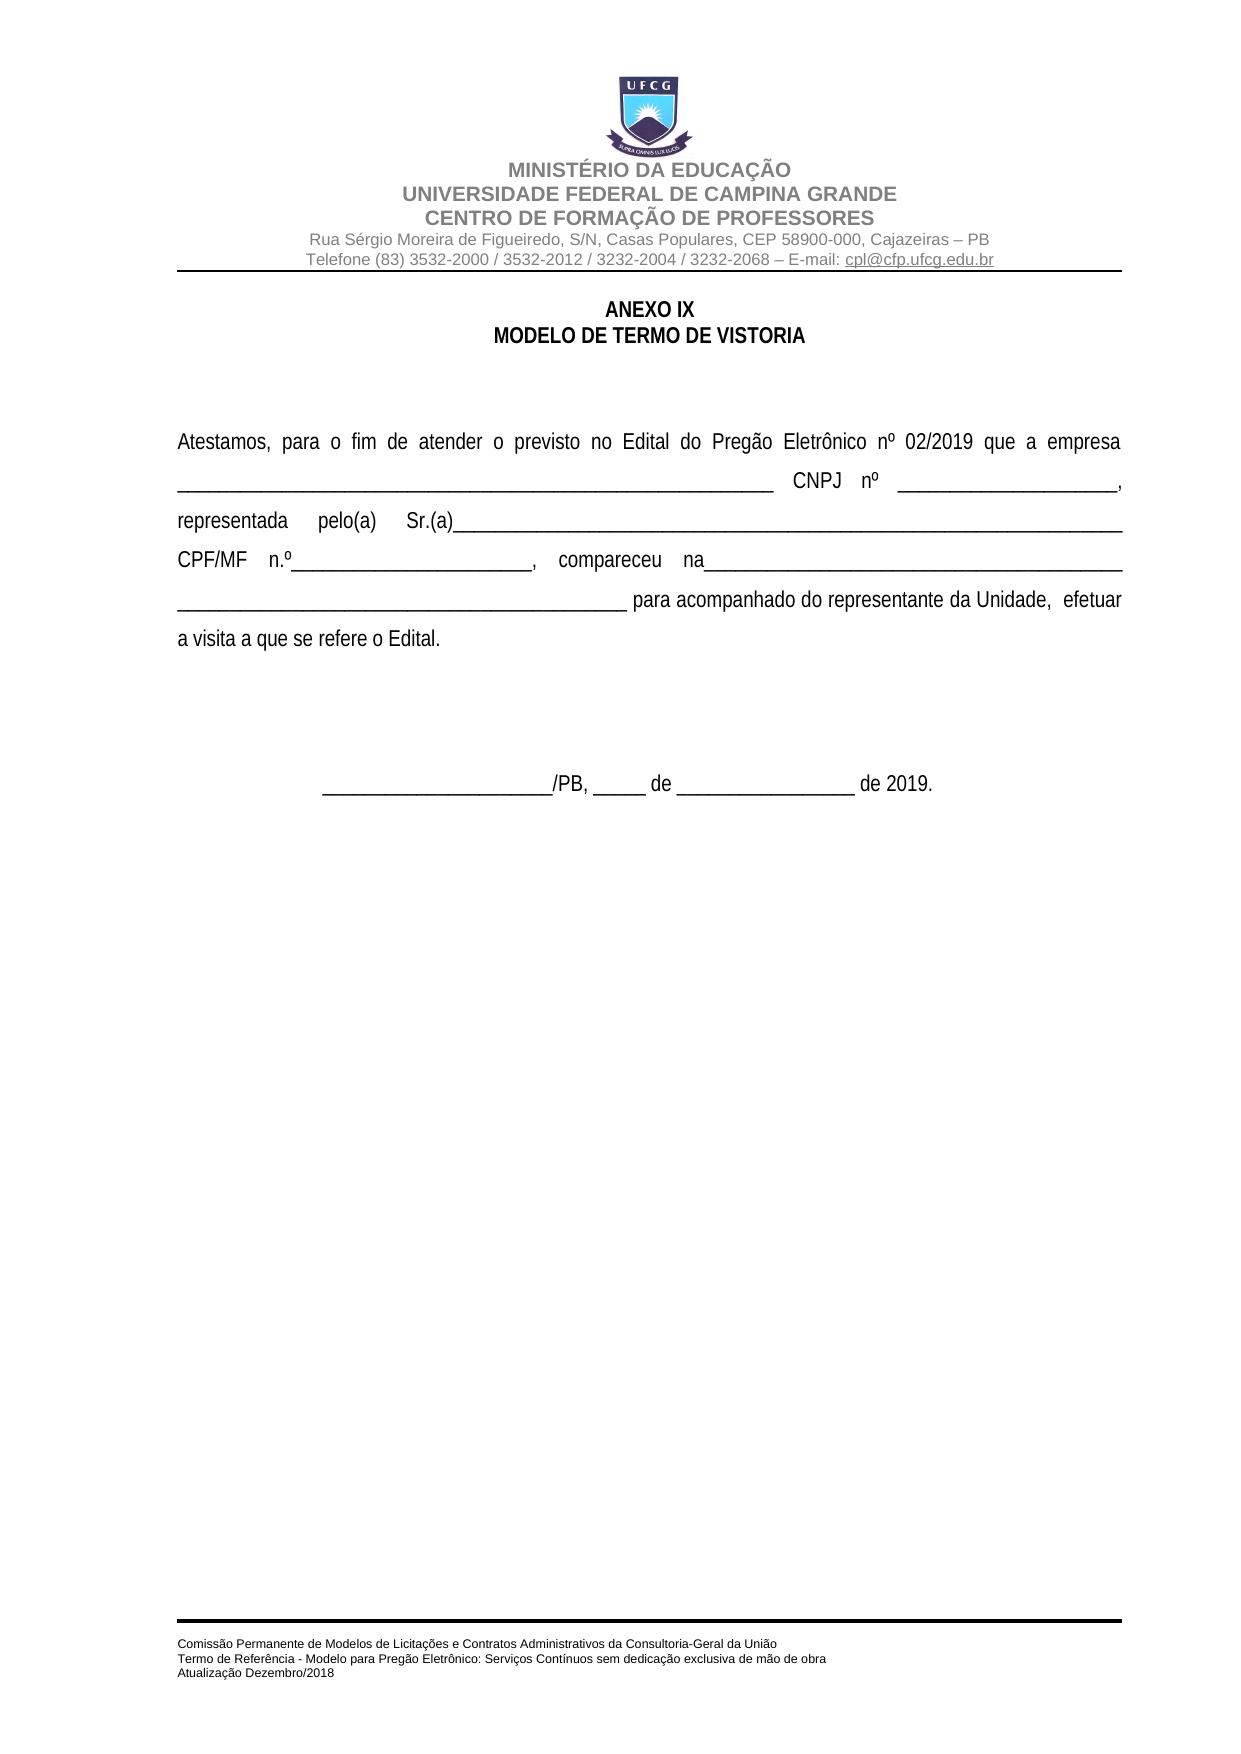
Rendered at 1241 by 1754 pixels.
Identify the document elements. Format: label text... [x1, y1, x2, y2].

picture [605, 73, 695, 159]
text MODELO DE TERMO DE VISTORIA [177, 322, 1122, 349]
text Atestamos, para o fim de atender o previsto no Edital do Pregão Eletrônico nº 02/2019 que a empresa _________________________________________________________ CNPJ nº _____________________, representada pelo(a) Sr.(a)________________________________________________________________ CPF/MF n.º_______________________, compareceu na________________________________________ ___________________________________________ para acompanhado do representante da Unidade, efetuar a visita a que se refere o Edital. [177, 428, 1122, 652]
text ANEXO IX [177, 296, 1122, 322]
text ______________________/PB, _____ de _________________ de 2019. [177, 770, 1078, 796]
